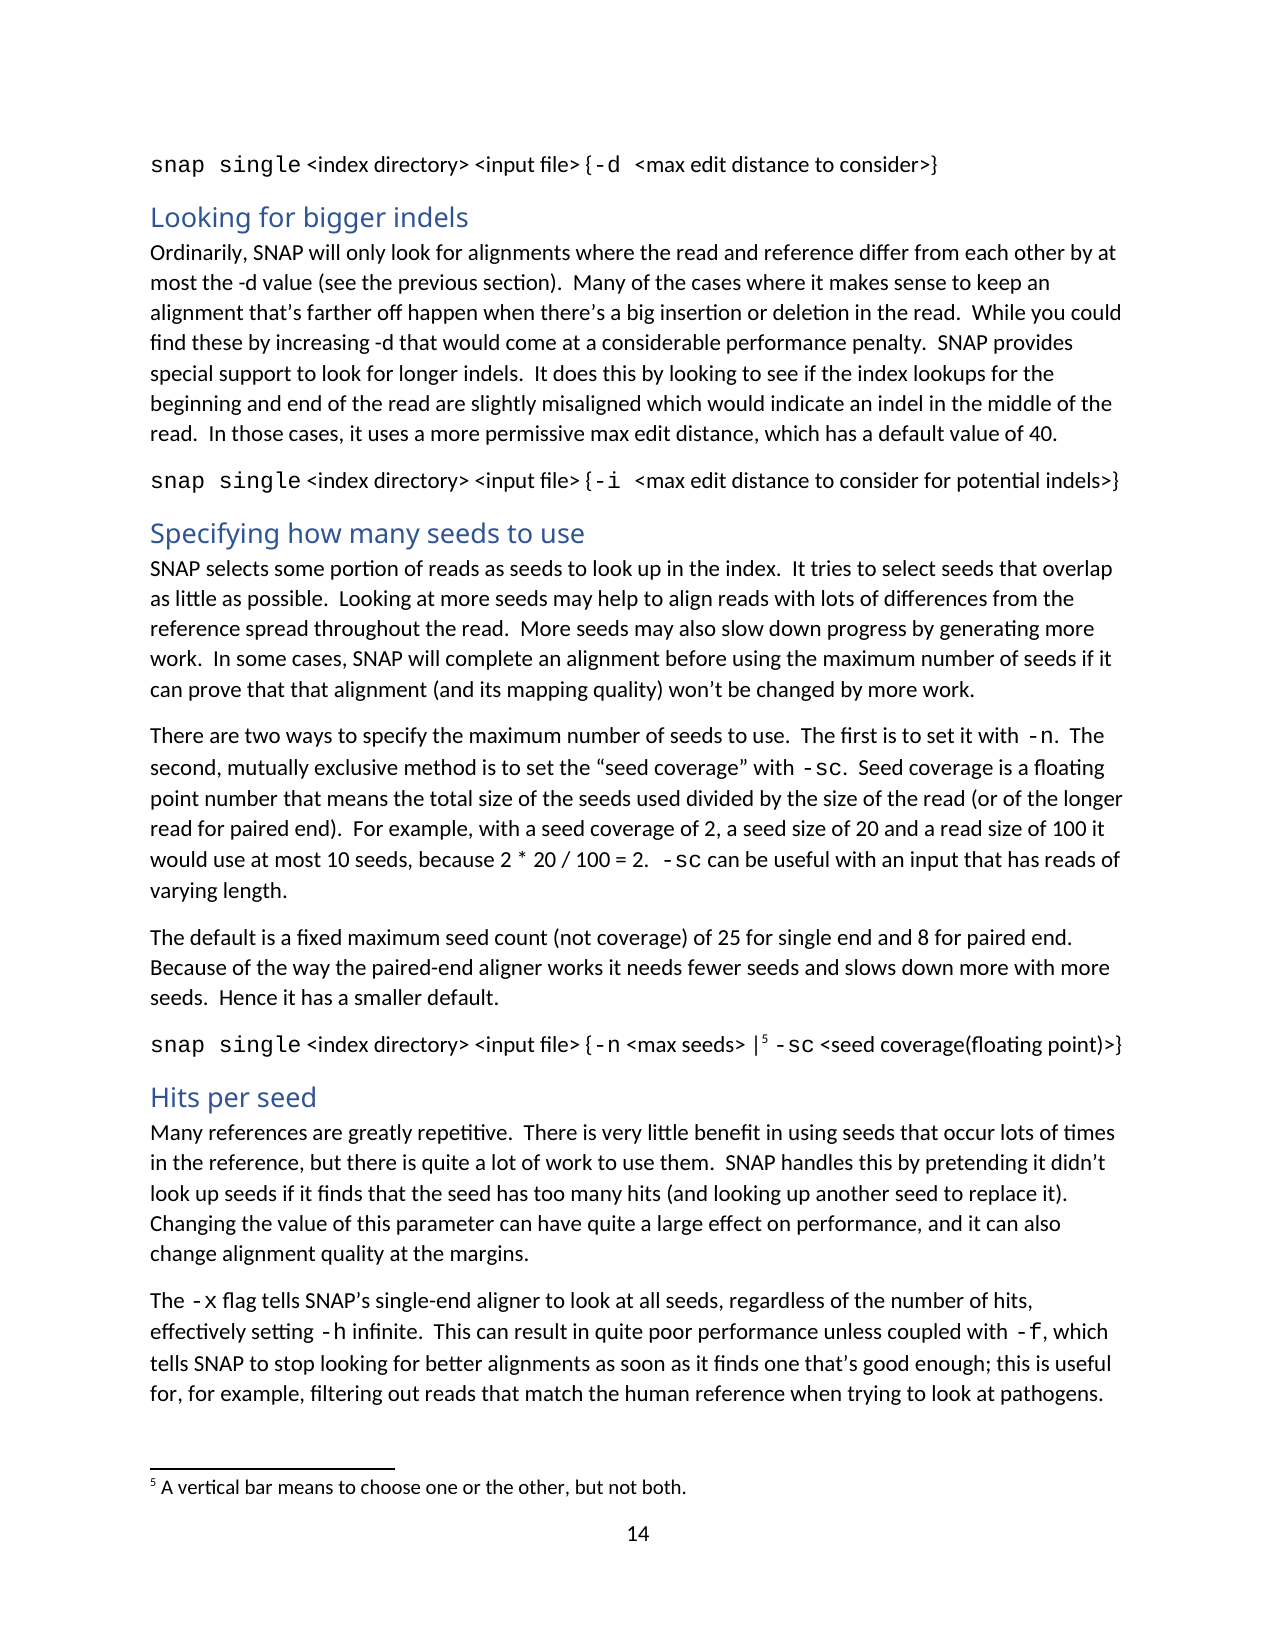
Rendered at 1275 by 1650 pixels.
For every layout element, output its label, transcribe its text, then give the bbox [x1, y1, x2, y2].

text Many references are greatly repetitive. There is very little benefit in using seeds that occur lots of times in the reference, but there is quite a lot of work to use them. SNAP handles this by pretending it didn’t look up seeds if it finds that the seed has too many hits (and looking up another seed to replace it). Changing the value of this parameter can have quite a large effect on performance, and it can also change alignment quality at the margins. [150, 1118, 1125, 1267]
text snap single <index directory> <input file> {-i <max edit distance to consider for potential indels>} [150, 466, 1125, 495]
text There are two ways to specify the maximum number of seeds to use. The first is to set it with -n. The second, mutually exclusive method is to set the “seed coverage” with -sc. Seed coverage is a floating point number that means the total size of the seeds used divided by the size of the read (or of the longer read for paired end). For example, with a seed coverage of 2, a seed size of 20 and a read size of 100 it would use at most 10 seeds, because 2 * 20 / 100 = 2. -sc can be useful with an input that has reads of varying length. [150, 722, 1125, 904]
text snap single <index directory> <input file> {-n <max seeds> | -sc <seed coverage(floating point)>} [150, 1030, 1125, 1059]
subtitle Specifying how many seeds to use [150, 514, 1125, 551]
subtitle Looking for bigger indels [150, 198, 1125, 235]
text The default is a fixed maximum seed count (not coverage) of 25 for single end and 8 for paired end. Because of the way the paired-end aligner works it needs fewer seeds and slows down more with more seeds. Hence it has a smaller default. [150, 923, 1125, 1011]
text Ordinarily, SNAP will only look for alignments where the read and reference differ from each other by at most the -d value (see the previous section). Many of the cases where it makes sense to keep an alignment that’s farther off happen when there’s a big insertion or deletion in the read. While you could find these by increasing -d that would come at a considerable performance penalty. SNAP provides special support to look for longer indels. It does this by looking to see if the index lookups for the beginning and end of the read are slightly misaligned which would indicate an indel in the middle of the read. In those cases, it uses a more permissive max edit distance, which has a default value of 40. [150, 238, 1125, 447]
text SNAP selects some portion of reads as seeds to look up in the index. It tries to select seeds that overlap as little as possible. Looking at more seeds may help to align reads with lots of differences from the reference spread throughout the read. More seeds may also slow down progress by generating more work. In some cases, SNAP will complete an alignment before using the maximum number of seeds if it can prove that that alignment (and its mapping quality) won’t be changed by more work. [150, 554, 1125, 703]
text The -x flag tells SNAP’s single-end aligner to look at all seeds, regardless of the number of hits, effectively setting -h infinite. This can result in quite poor performance unless coupled with -f, which tells SNAP to stop looking for better alignments as soon as it finds one that’s good enough; this is useful for, for example, filtering out reads that match the human reference when trying to look at pathogens. [150, 1286, 1125, 1407]
text snap single <index directory> <input file> {-d <max edit distance to consider>} [150, 150, 1125, 179]
subtitle Hits per seed [150, 1078, 1125, 1115]
